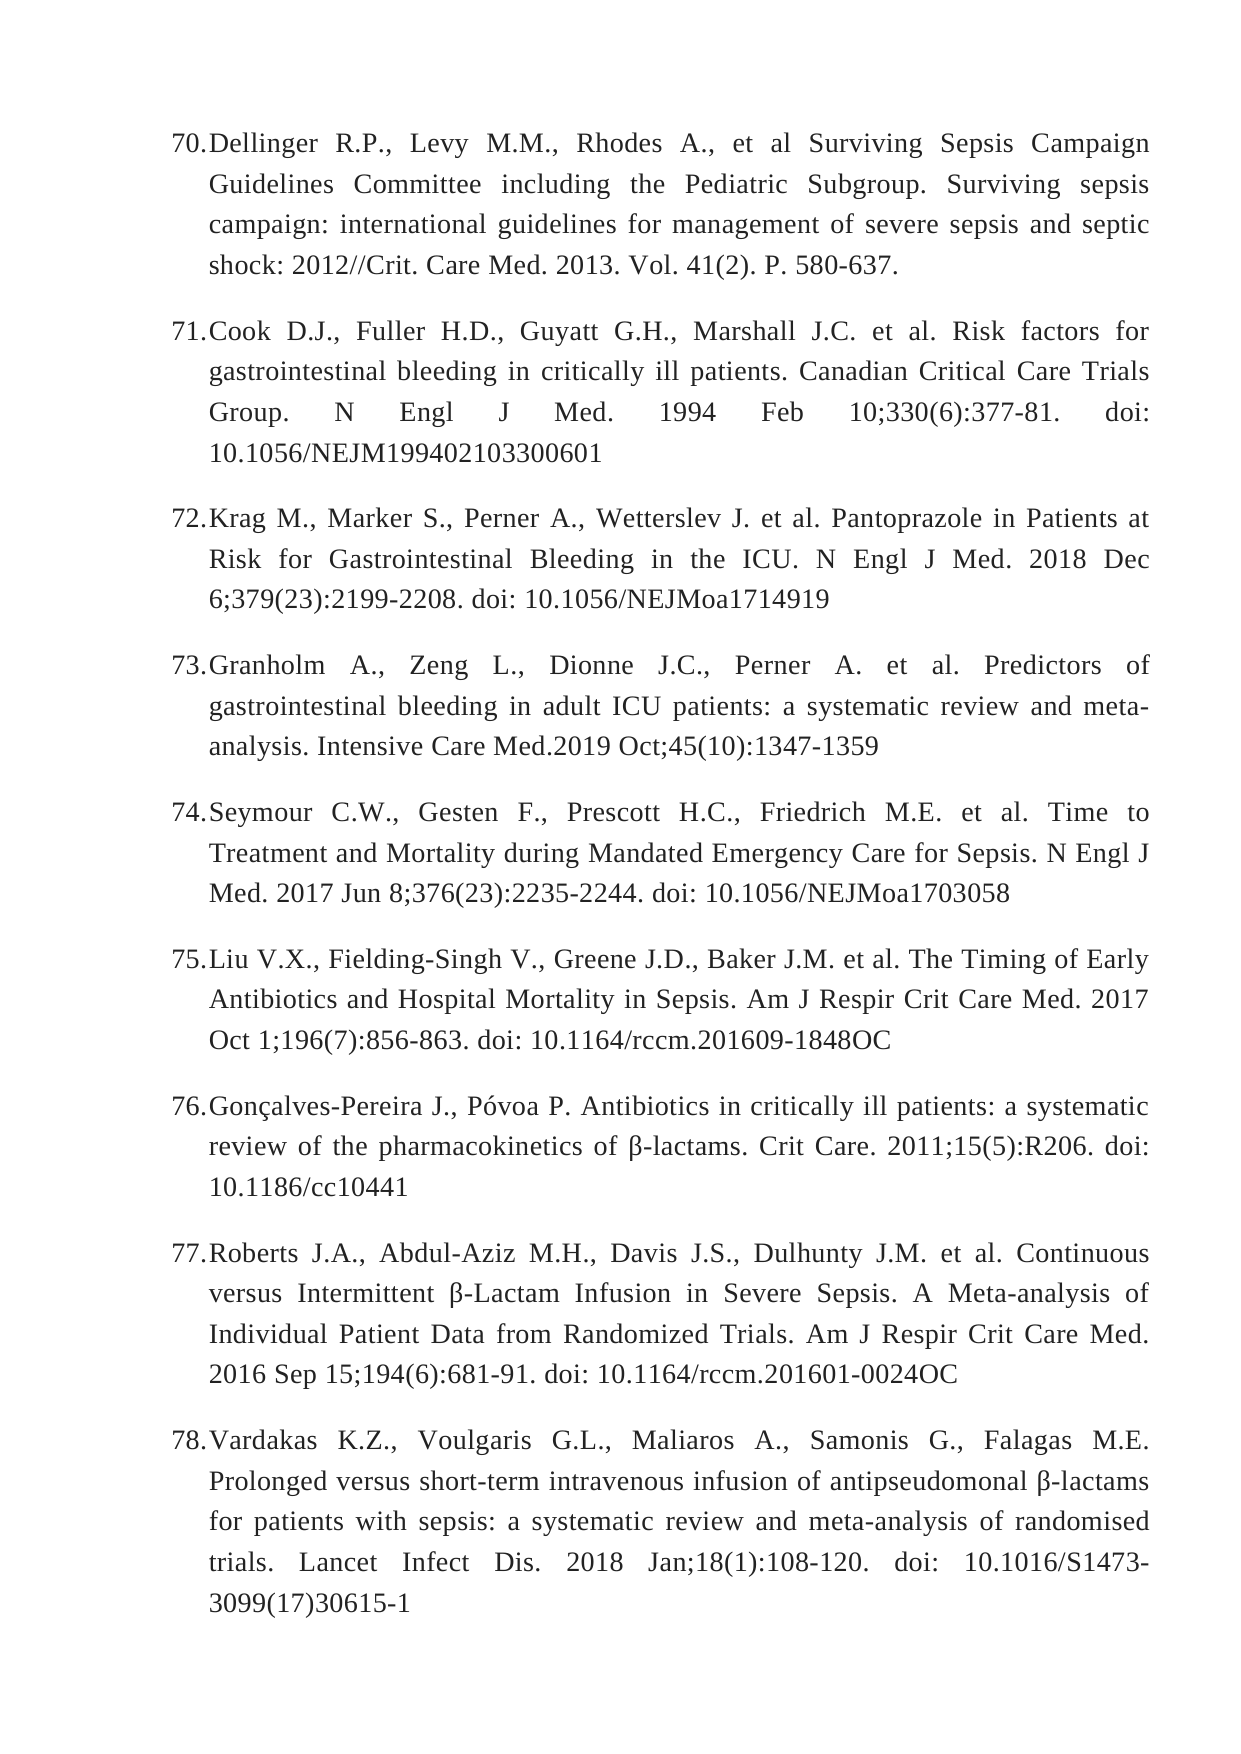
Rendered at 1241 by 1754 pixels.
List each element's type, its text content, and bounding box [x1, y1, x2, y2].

list Cook D.J., Fuller H.D., Guyatt G.H., Marshall J.C. et al. Risk factors for gastrointestinal bleeding in critically ill patients. Canadian Critical Care Trials Group. N Engl J Med. 1994 Feb 10;330(6):377-81. doi: 10.1056/NEJM199402103300601 [171, 306, 1152, 468]
list Krag M., Marker S., Perner A., Wetterslev J. et al. Pantoprazole in Patients at Risk for Gastrointestinal Bleeding in the ICU. N Engl J Med. 2018 Dec 6;379(23):2199-2208. doi: 10.1056/NEJMoa1714919 [171, 493, 1152, 615]
list Gonçalves-Pereira J., Póvoa P. Antibiotics in critically ill patients: a systematic review of the pharmacokinetics of β-lactams. Crit Care. 2011;15(5):R206. doi: 10.1186/cc10441 [171, 1081, 1152, 1202]
list Roberts J.A., Abdul-Aziz M.H., Davis J.S., Dulhunty J.M. et al. Continuous versus Intermittent β-Lactam Infusion in Severe Sepsis. A Meta-analysis of Individual Patient Data from Randomized Trials. Am J Respir Crit Care Med. 2016 Sep 15;194(6):681-91. doi: 10.1164/rccm.201601-0024OC [171, 1227, 1152, 1390]
list Vardakas K.Z., Voulgaris G.L., Maliaros A., Samonis G., Falagas M.E. Prolonged versus short-term intravenous infusion of antipseudomonal β-lactams for patients with sepsis: a systematic review and meta-analysis of randomised trials. Lancet Infect Dis. 2018 Jan;18(1):108-120. doi: 10.1016/S1473-3099(17)30615-1 [171, 1415, 1152, 1618]
list Dellinger R.P., Levy M.M., Rhodes A., et al Surviving Sepsis Campaign Guidelines Committee including the Pediatric Subgroup. Surviving sepsis campaign: international guidelines for management of severe sepsis and septic shock: 2012//Crit. Care Med. 2013. Vol. 41(2). P. 580-637. [171, 118, 1152, 281]
list Liu V.X., Fielding-Singh V., Greene J.D., Baker J.M. et al. The Timing of Early Antibiotics and Hospital Mortality in Sepsis. Am J Respir Crit Care Med. 2017 Oct 1;196(7):856-863. doi: 10.1164/rccm.201609-1848OC [171, 934, 1152, 1056]
list Granholm A., Zeng L., Dionne J.C., Perner A. et al. Predictors of gastrointestinal bleeding in adult ICU patients: a systematic review and meta-analysis. Intensive Care Med.2019 Oct;45(10):1347-1359 [171, 640, 1152, 762]
list Seymour C.W., Gesten F., Prescott H.C., Friedrich M.E. et al. Time to Treatment and Mortality during Mandated Emergency Care for Sepsis. N Engl J Med. 2017 Jun 8;376(23):2235-2244. doi: 10.1056/NEJMoa1703058 [171, 787, 1152, 909]
